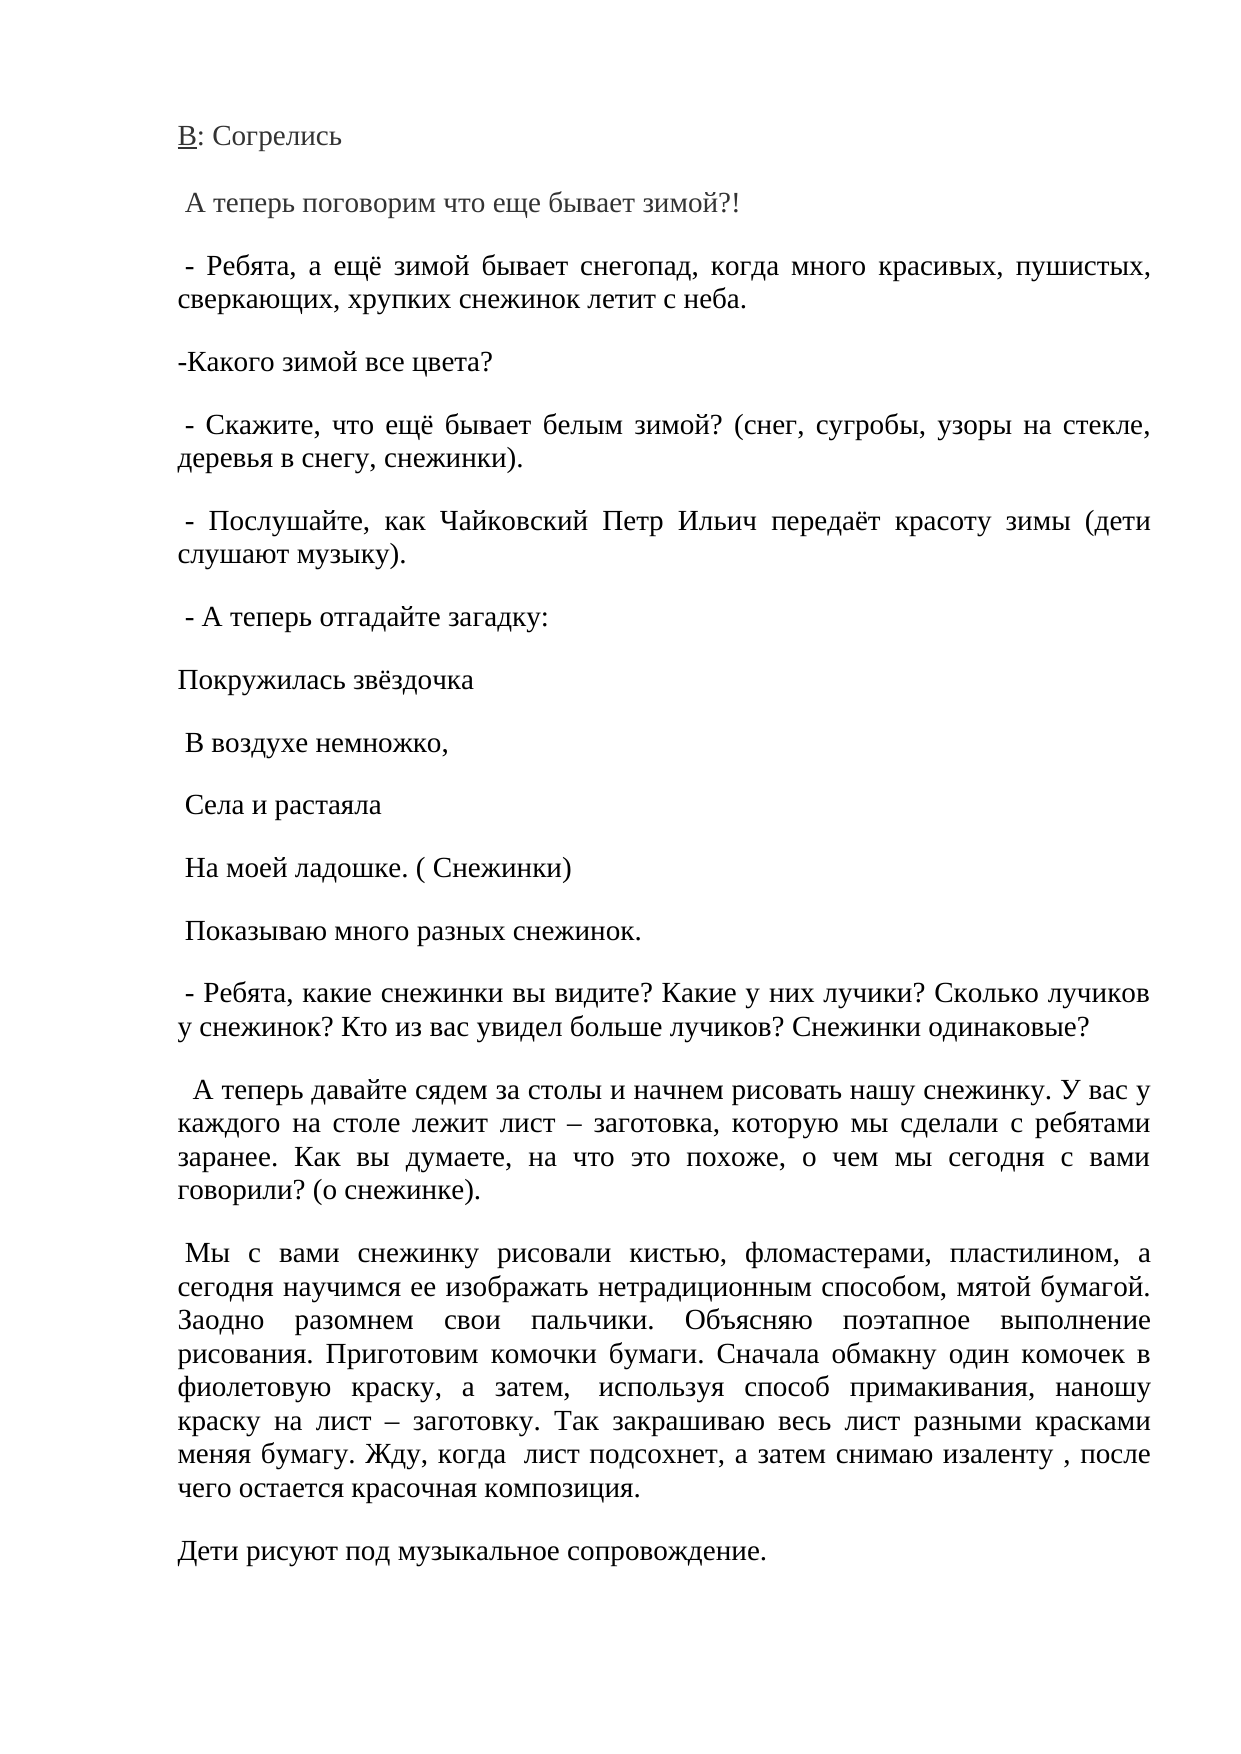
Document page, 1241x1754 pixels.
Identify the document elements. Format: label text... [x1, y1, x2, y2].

text Показываю много разных снежинок. [177, 913, 1152, 946]
text А теперь поговорим что еще бывает зимой?! [177, 185, 1152, 219]
text - Ребята, какие снежинки вы видите? Какие у них лучики? Сколько лучиков у снежинок? Кто из вас увидел больше лучиков? Снежинки одинаковые? [177, 976, 1152, 1043]
text В воздухе немножко, [177, 725, 1152, 758]
text - Ребята, а ещё зимой бывает снегопад, когда много красивых, пушистых, сверкающих, хрупких снежинок летит с неба. [177, 248, 1152, 315]
text А теперь давайте сядем за столы и начнем рисовать нашу снежинку. У вас у каждого на столе лежит лист – заготовка, которую мы сделали с ребятами заранее. Как вы думаете, на что это похоже, о чем мы сегодня с вами говорили? (о снежинке). [177, 1072, 1152, 1206]
text - Послушайте, как Чайковский Петр Ильич передаёт красоту зимы (дети слушают музыку). [177, 503, 1152, 570]
text -Какого зимой все цвета? [177, 344, 1152, 378]
text Покружилась звёздочка [177, 662, 1152, 696]
text Мы с вами снежинку рисовали кистью, фломастерами, пластилином, а сегодня научимся ее изображать нетрадиционным способом, мятой бумагой. Заодно разомнем свои пальчики. Объясняю поэтапное выполнение рисования. Приготовим комочки бумаги. Сначала обмакну один комочек в фиолетовую краску, а затем, используя способ примакивания, наношу краску на лист – заготовку. Так закрашиваю весь лист разными красками меняя бумагу. Жду, когда лист подсохнет, а затем снимаю изаленту , после чего остается красочная композиция. [177, 1235, 1152, 1503]
text В: Согрелись [177, 118, 1152, 152]
text Дети рисуют под музыкальное сопровождение. [177, 1533, 1152, 1566]
text Села и растаяла [177, 787, 1152, 821]
text - А теперь отгадайте загадку: [177, 599, 1152, 633]
text На моей ладошке. ( Снежинки) [177, 850, 1152, 884]
text - Скажите, что ещё бывает белым зимой? (снег, сугробы, узоры на стекле, деревья в снегу, снежинки). [177, 407, 1152, 474]
